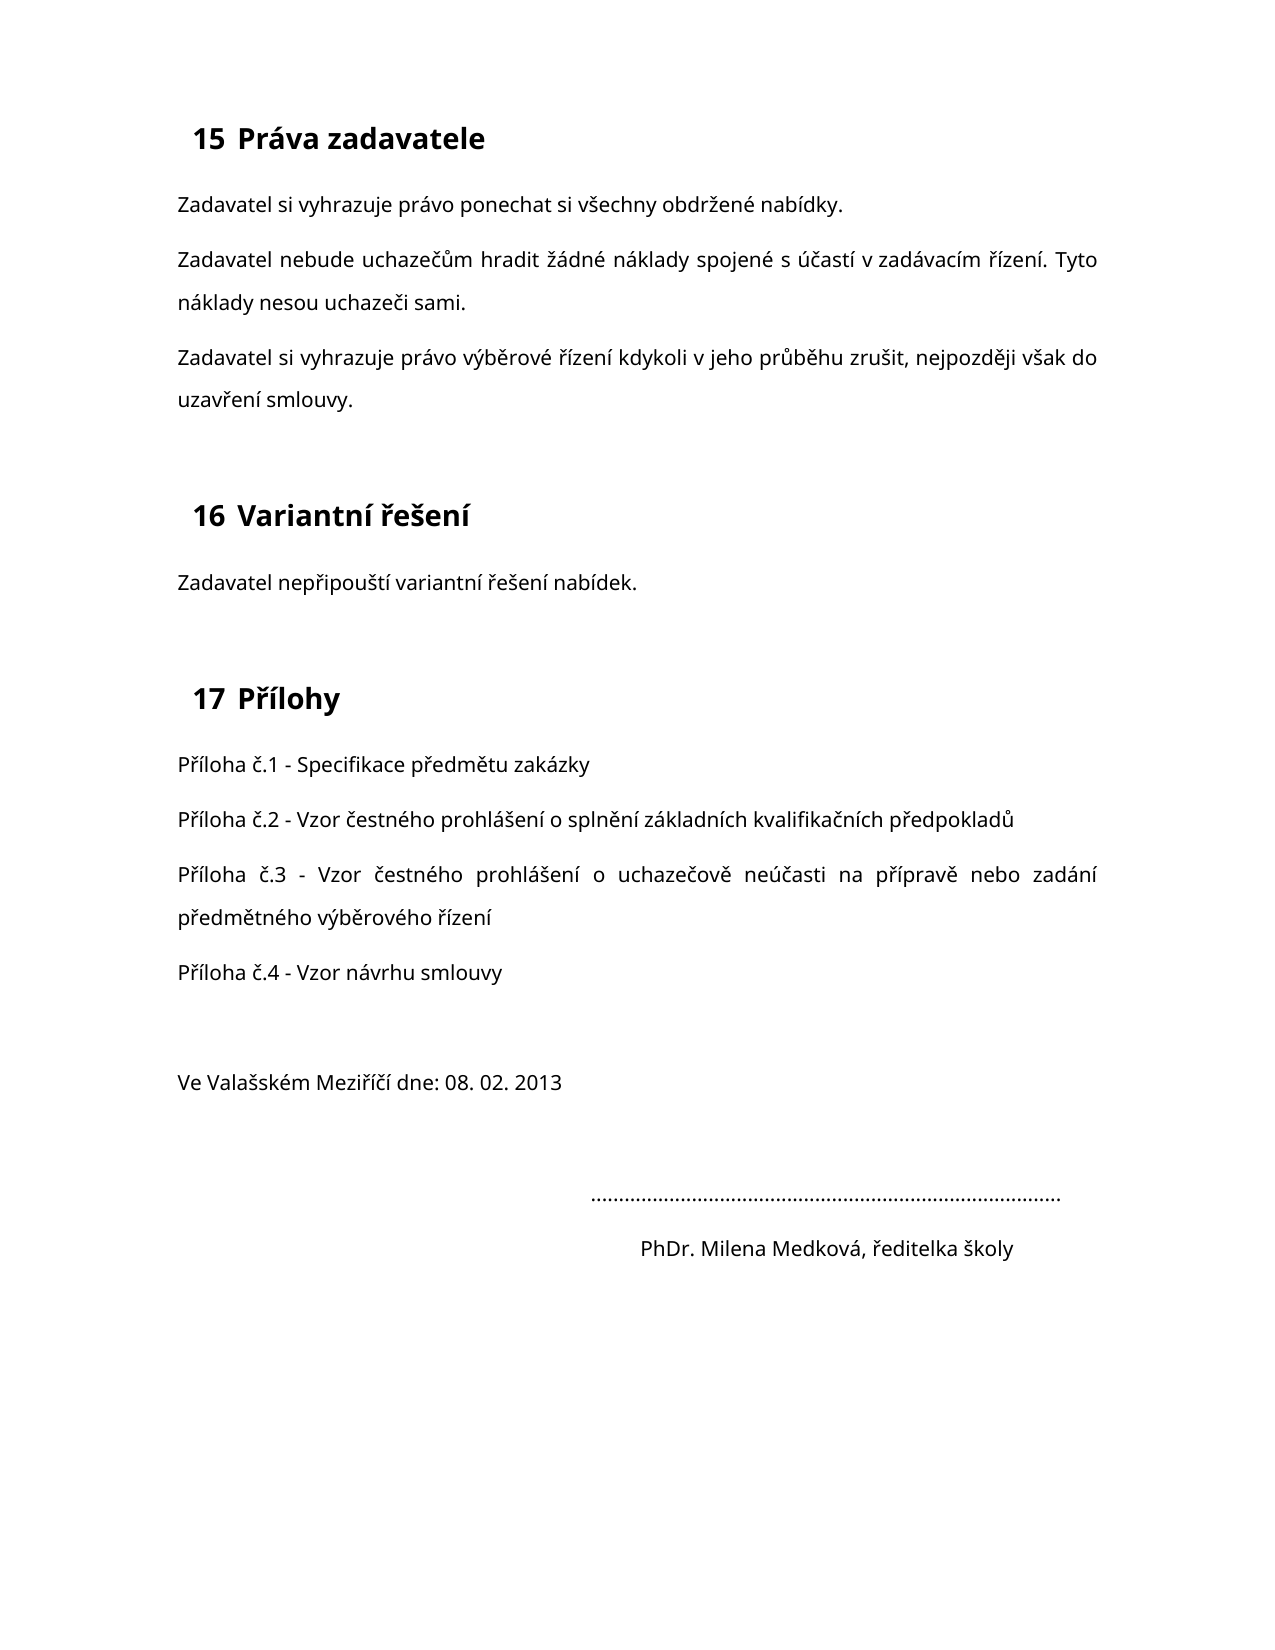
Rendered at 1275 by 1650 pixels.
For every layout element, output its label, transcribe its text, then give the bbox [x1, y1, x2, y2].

subtitle Přílohy [192, 678, 1098, 718]
text Zadavatel nepřipouští variantní řešení nabídek. [177, 568, 1098, 596]
text Zadavatel nebude uchazečům hradit žádné náklady spojené s účastí v zadávacím řízení. Tyto náklady nesou uchazeči sami. [177, 245, 1098, 316]
text Příloha č.3 - Vzor čestného prohlášení o uchazečově neúčasti na přípravě nebo zadání předmětného výběrového řízení [177, 860, 1098, 931]
subtitle Variantní řešení [192, 496, 1098, 535]
text Příloha č.1 - Specifikace předmětu zakázky [177, 750, 1098, 778]
text Příloha č.2 - Vzor čestného prohlášení o splnění základních kvalifikačních předpokladů [177, 805, 1098, 833]
text Ve Valašském Meziříčí dne: 08. 02. 2013 [177, 1068, 1098, 1096]
text PhDr. Milena Medková, ředitelka školy [177, 1234, 1098, 1262]
text Zadavatel si vyhrazuje právo ponechat si všechny obdržené nabídky. [177, 190, 1098, 218]
subtitle Práva zadavatele [192, 118, 1098, 158]
text Příloha č.4 - Vzor návrhu smlouvy [177, 958, 1098, 986]
text Zadavatel si vyhrazuje právo výběrové řízení kdykoli v jeho průběhu zrušit, nejpozději však do uzavření smlouvy. [177, 343, 1098, 414]
